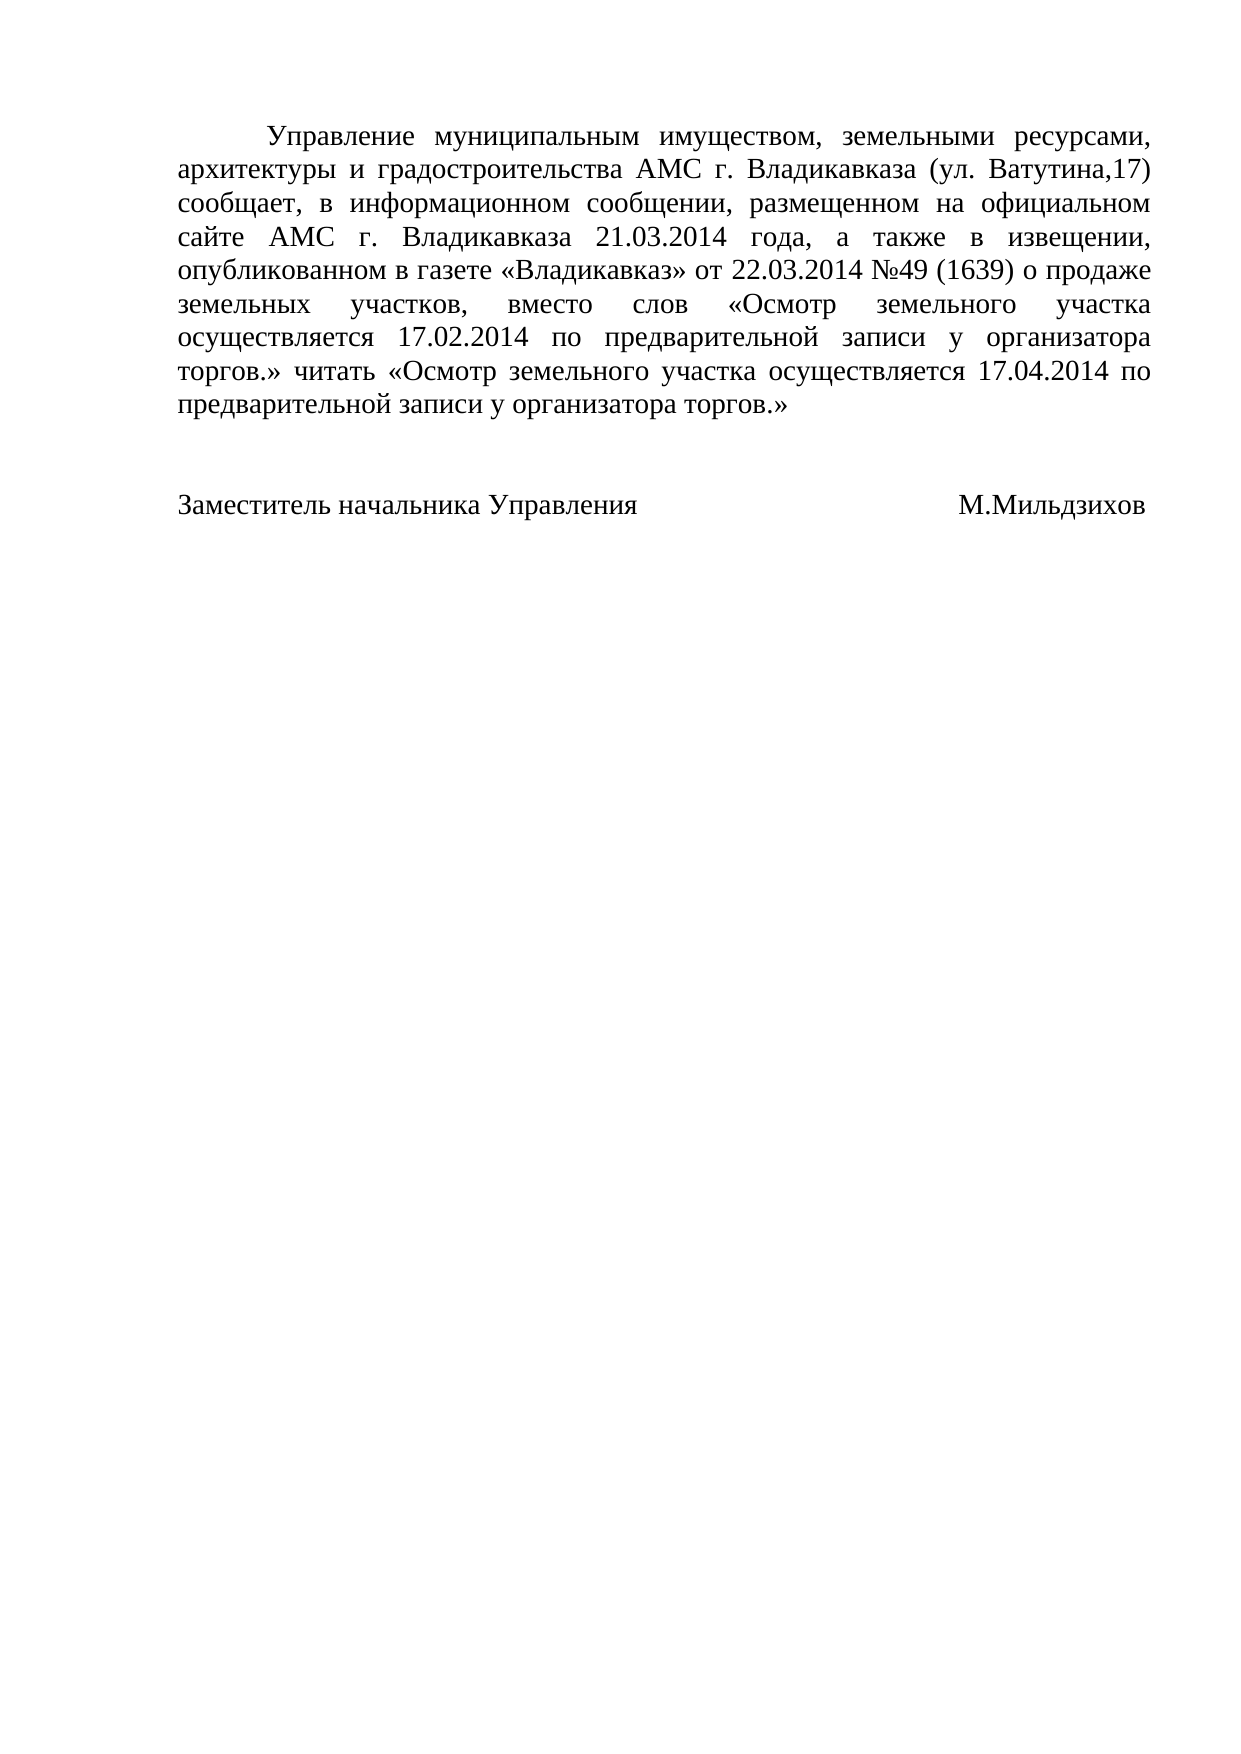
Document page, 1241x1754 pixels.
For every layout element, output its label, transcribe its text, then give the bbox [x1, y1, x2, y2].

text Заместитель начальника Управления М.Мильдзихов [177, 487, 1152, 521]
text Управление муниципальным имуществом, земельными ресурсами, архитектуры и градостроительства АМС г. Владикавказа (ул. Ватутина,17) сообщает, в информационном сообщении, размещенном на официальном сайте АМС г. Владикавказа 21.03.2014 года, а также в извещении, опубликованном в газете «Владикавказ» от 22.03.2014 №49 (1639) о продаже земельных участков, вместо слов «Осмотр земельного участка осуществляется 17.02.2014 по предварительной записи у организатора торгов.» читать «Осмотр земельного участка осуществляется 17.04.2014 по предварительной записи у организатора торгов.» [177, 118, 1152, 420]
